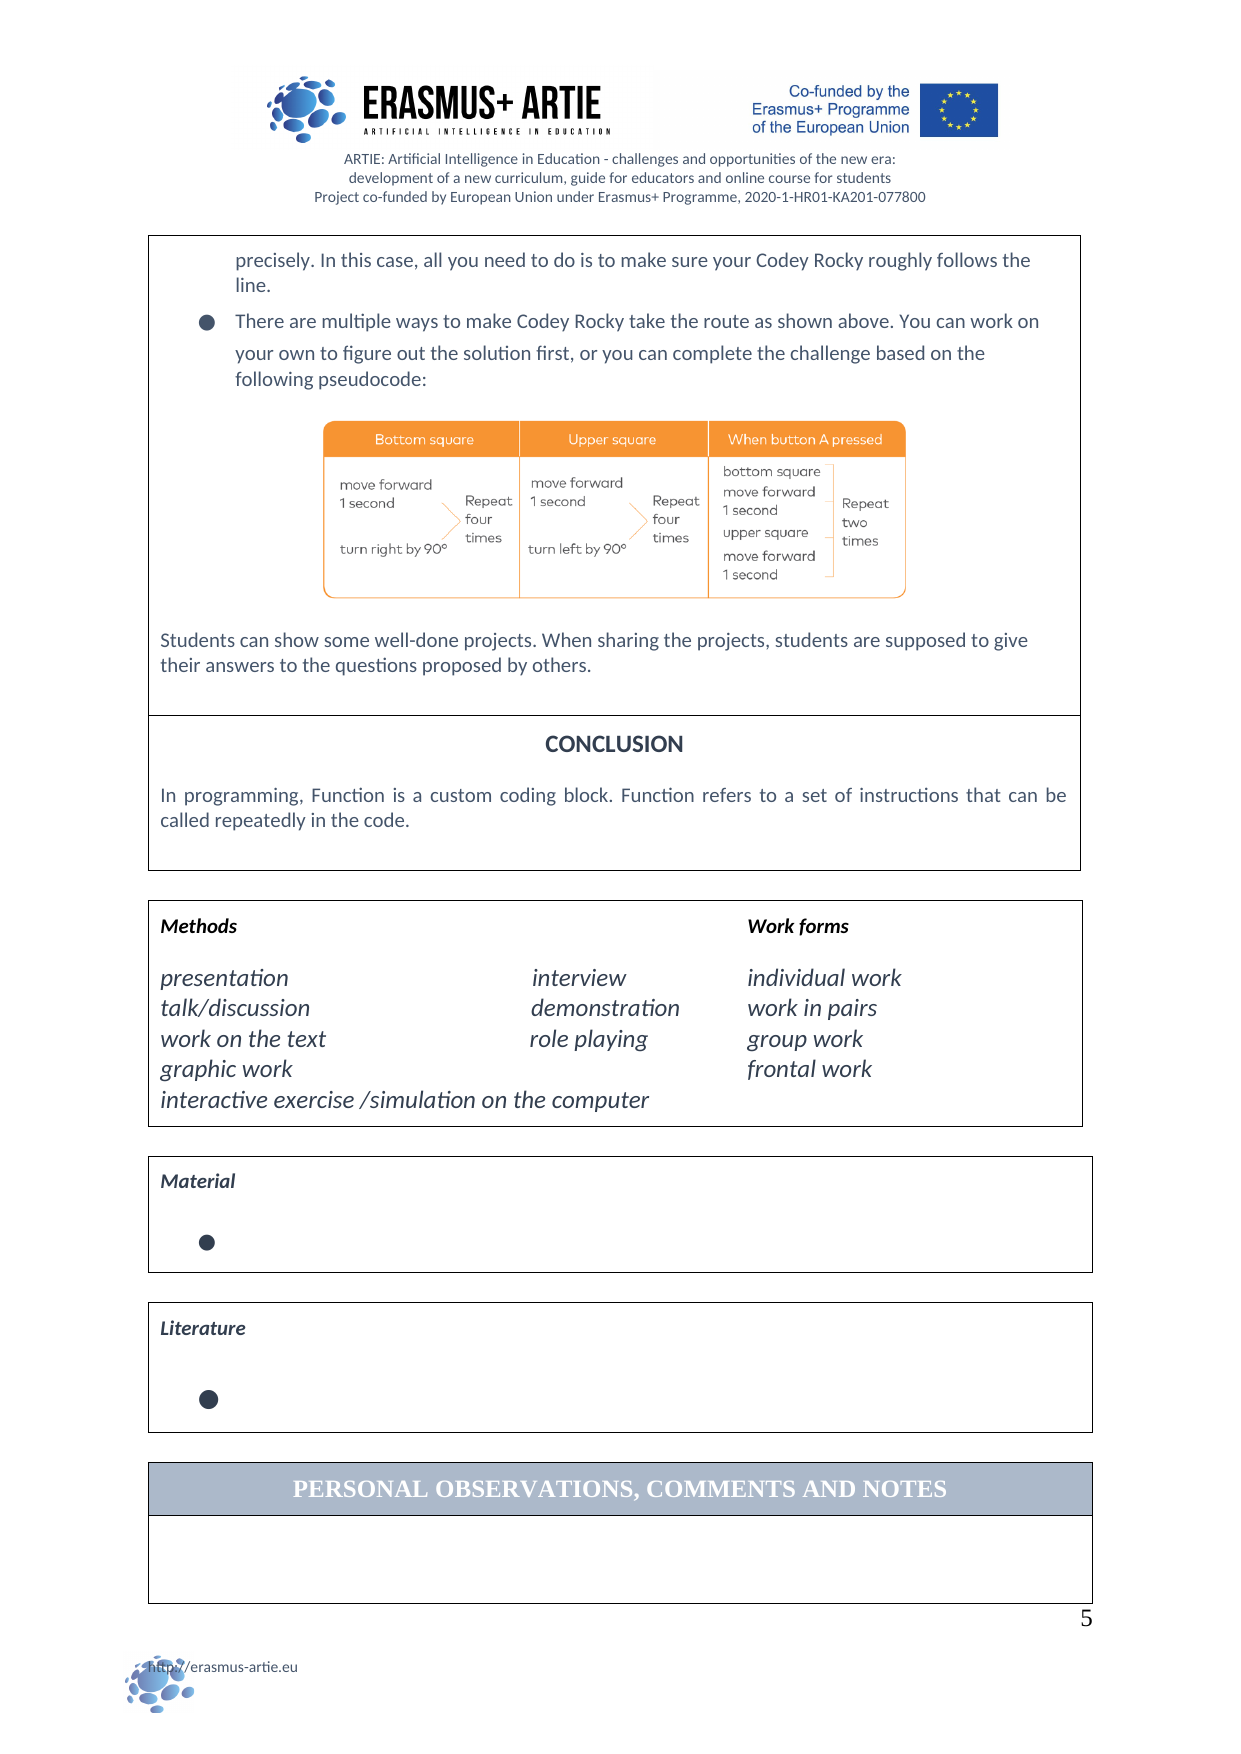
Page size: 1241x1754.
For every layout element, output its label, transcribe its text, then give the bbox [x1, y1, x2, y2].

table_cell In programming, Function is a custom coding block. Function refers to a set of instructions that can be called repeatedly in the code. [149, 770, 1080, 870]
table_header Methods [149, 901, 735, 950]
table_cell CONCLUSION [149, 716, 1080, 770]
picture [319, 416, 910, 602]
table_header Material [149, 1157, 1092, 1206]
table_cell [149, 1516, 1092, 1602]
table_cell individual work work in pairs group work frontal work [735, 950, 1082, 1126]
picture [230, 65, 1010, 150]
table_header PERSONAL OBSERVATIONS, COMMENTS AND NOTES [149, 1463, 1092, 1515]
table_cell presentation interview talk/discussion demonstration work on the text role playing graphic work interactive exercise /simulation on the computer [149, 950, 735, 1126]
table_header Literature [149, 1303, 1092, 1432]
table_header Work forms [735, 901, 1082, 950]
table_cell [149, 1206, 1092, 1272]
picture [122, 1651, 195, 1713]
